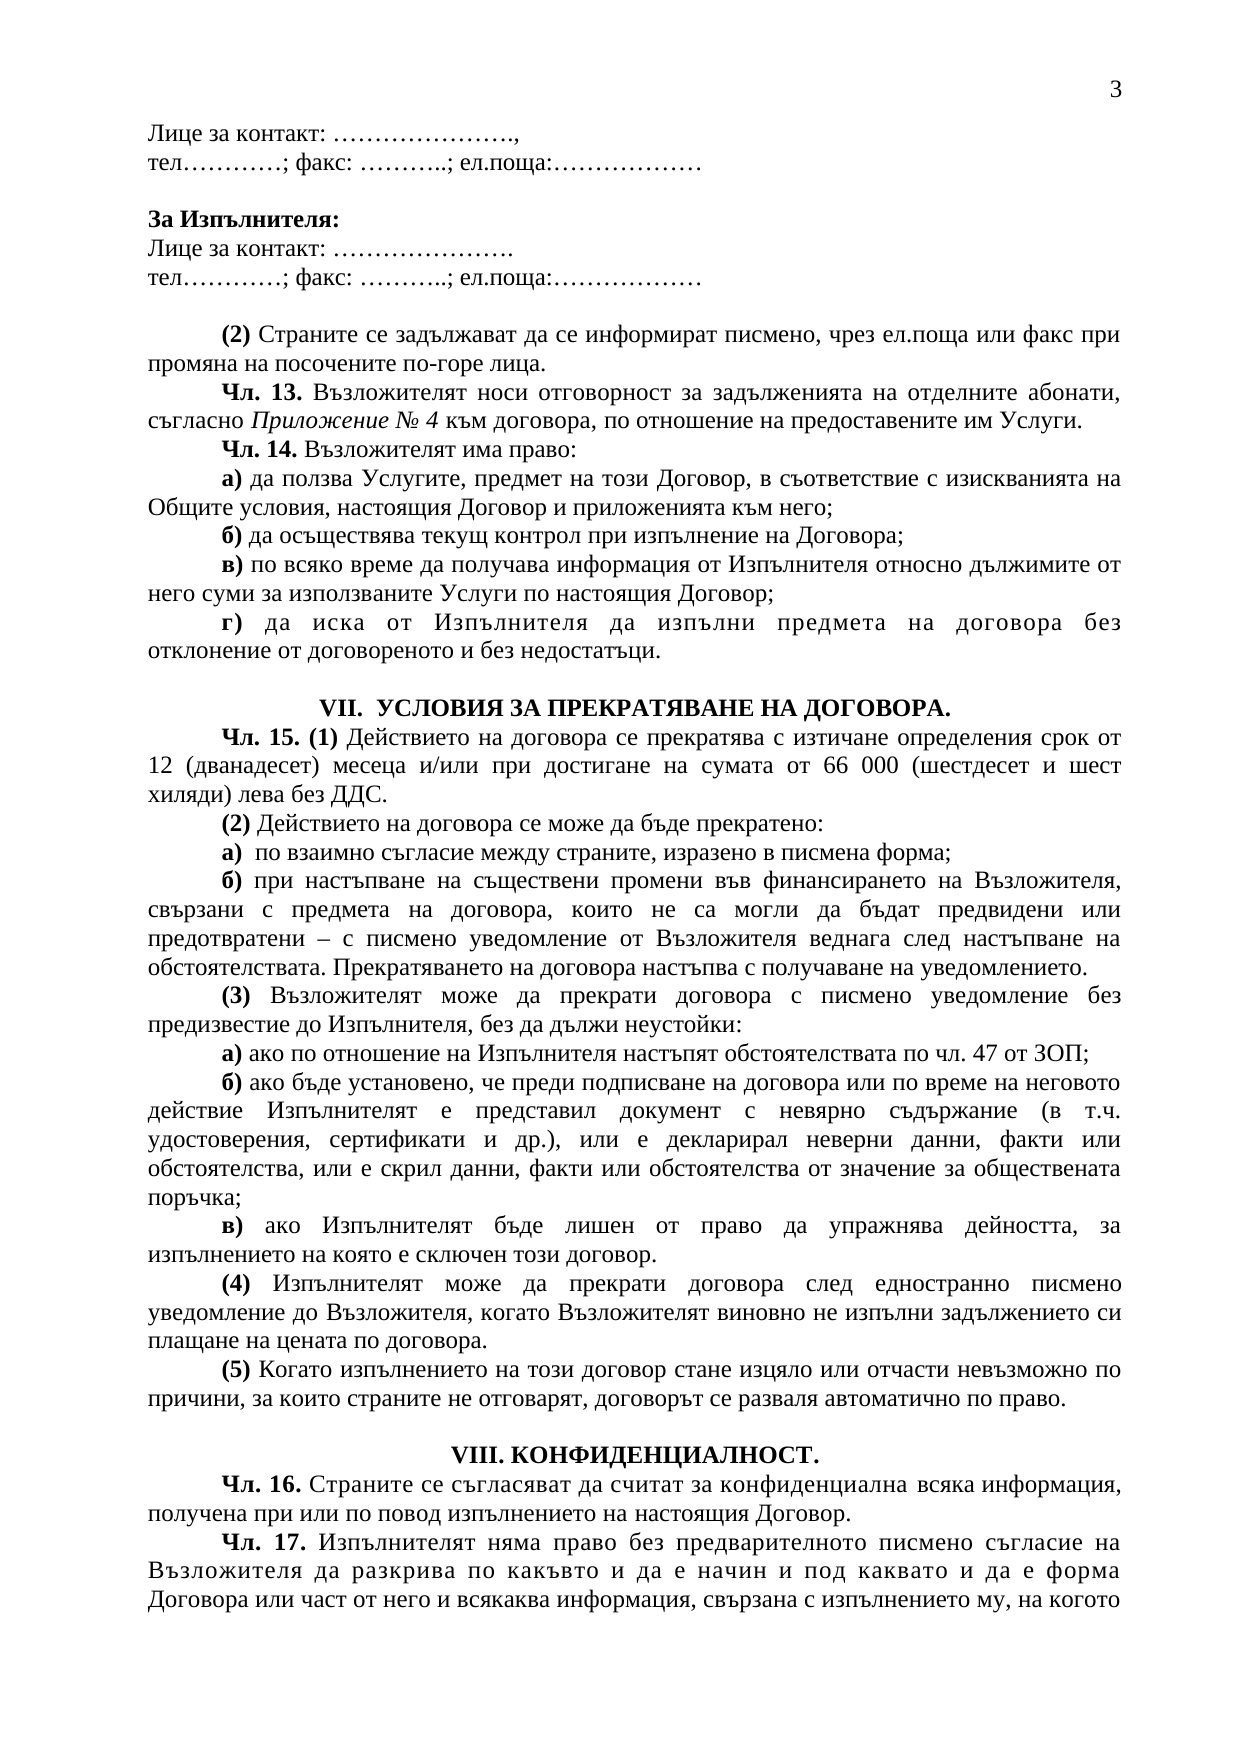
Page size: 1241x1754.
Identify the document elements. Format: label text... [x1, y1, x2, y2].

text (2) Страните се задължават да се информират писмено, чрез ел.поща или факс при промяна на посочените по-горе лица. [148, 319, 1122, 377]
text Лице за контакт: …………………., [148, 118, 1122, 147]
text б) да осъществява текущ контрол при изпълнение на Договора; [148, 521, 1122, 549]
text б) ако бъде установено, че преди подписване на договора или по време на неговото действие Изпълнителят е представил документ с невярно съдържание (в т.ч. удостоверения, сертификати и др.), или е декларирал неверни данни, факти или обстоятелства, или е скрил данни, факти или обстоятелства от значение за обществената поръчка; [148, 1067, 1122, 1211]
text (4) Изпълнителят може да прекрати договора след едностранно писмено уведомление до Възложителя, когато Възложителят виновно не изпълни задължението си плащане на цената по договора. [148, 1268, 1122, 1354]
text тел…………; факс: ………..; ел.поща:……………… [148, 147, 1122, 176]
text а) да ползва Услугите, предмет на този Договор, в съответствие с изискванията на Общите условия, настоящия Договор и приложенията към него; [148, 463, 1122, 521]
text в) по всяко време да получава информация от Изпълнителя относно дължимите от него суми за използваните Услуги по настоящия Договор; [148, 549, 1122, 607]
text Чл. 14. Възложителят има право: [148, 434, 1122, 463]
text а) ако по отношение на Изпълнителя настъпят обстоятелствата по чл. 47 от ЗОП; [148, 1038, 1122, 1067]
text Чл. 16. Страните се съгласяват да считат за конфиденциална всяка информация, получена при или по повод изпълнението на настоящия Договор. [148, 1469, 1122, 1527]
text тел…………; факс: ………..; ел.поща:……………… [148, 262, 1122, 291]
text VІІ. УСЛОВИЯ ЗА ПРЕКРАТЯВАНЕ НА ДОГОВОРА. [148, 693, 1122, 722]
text б) при настъпване на съществени промени във финансирането на Възложителя, свързани с предмета на договора, които не са могли да бъдат предвидени или предотвратени – с писмено уведомление от Възложителя веднага след настъпване на обстоятелствата. Прекратяването на договора настъпва с получаване на уведомлението. [148, 866, 1122, 981]
text VІІІ. КОНФИДЕНЦИАЛНОСТ. [148, 1441, 1122, 1469]
text Чл. 15. (1) Действието на договора се прекратява с изтичане определения срок от 12 (дванадесет) месеца и/или при достигане на сумата от 66 000 (шестдесет и шест хиляди) лева без ДДС. [148, 722, 1122, 808]
text г) да иска от Изпълнителя да изпълни предмета на договора без отклонение от договореното и без недостатъци. [148, 607, 1122, 664]
text а) по взаимно съгласие между страните, изразено в писмена форма; [148, 837, 1122, 866]
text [148, 1527, 1122, 1613]
text (5) Когато изпълнението на този договор стане изцяло или отчасти невъзможно по причини, за които страните не отговарят, договорът се разваля автоматично по право. [148, 1354, 1122, 1412]
text Лице за контакт: …………………. [148, 233, 1122, 262]
text Чл. 13. Възложителят носи отговорност за задълженията на отделните абонати, съгласно Приложение № 4 към договора, по отношение на предоставените им Услуги. [148, 377, 1122, 434]
text в) ако Изпълнителят бъде лишен от право да упражнява дейността, за изпълнението на която е сключен този договор. [148, 1211, 1122, 1268]
text (2) Действието на договора се може да бъде прекратено: [148, 808, 1122, 837]
text За Изпълнителя: [148, 204, 1122, 233]
text (3) Възложителят може да прекрати договора с писмено уведомление без предизвестие до Изпълнителя, без да дължи неустойки: [148, 981, 1122, 1038]
